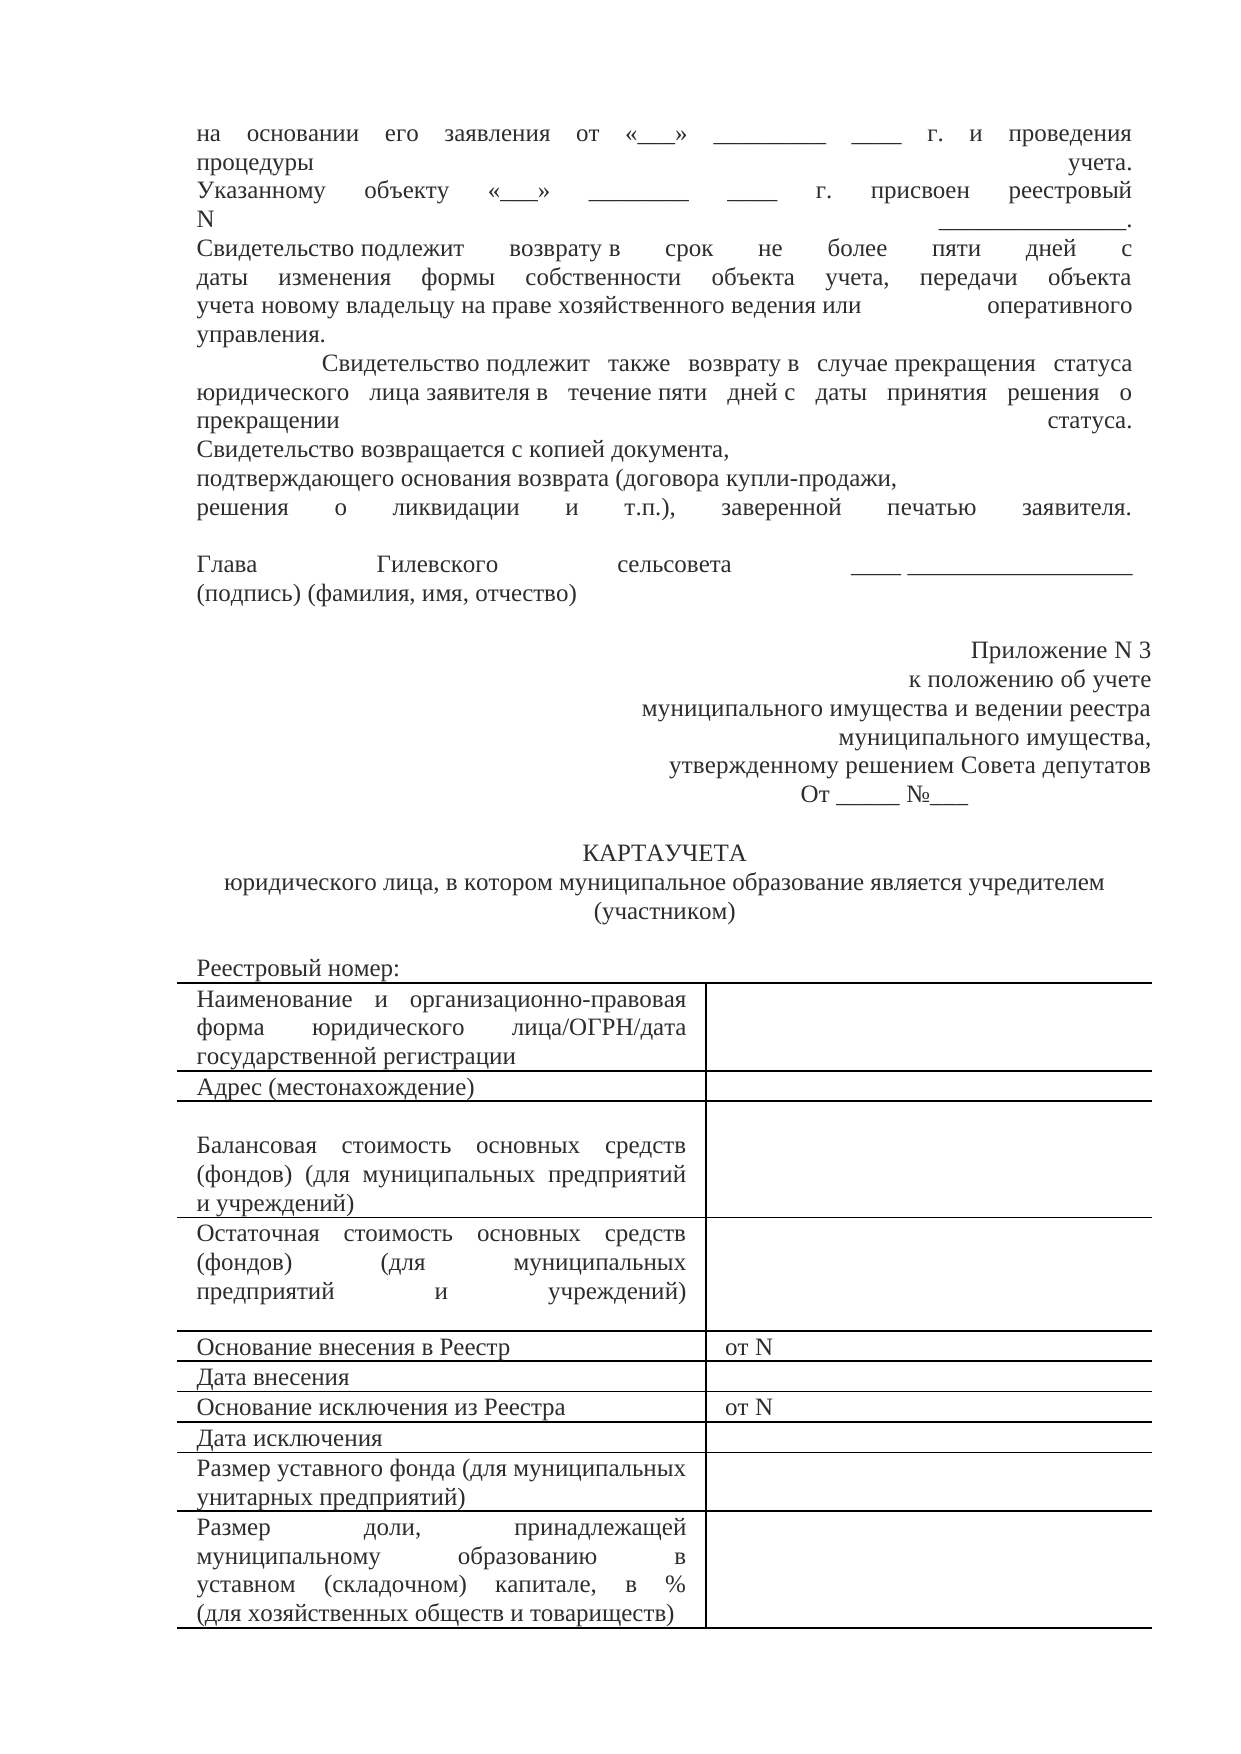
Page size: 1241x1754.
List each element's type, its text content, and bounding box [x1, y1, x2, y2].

table_cell Балансовая стоимость основных средств (фондов) (для муниципальных предприятий и учреждений) [177, 1102, 705, 1217]
table_cell Основание внесения в Реестр [177, 1332, 705, 1360]
table_cell Размер доли, принадлежащей муниципальному образованию в уставном (складочном) капитале, в % (для хозяйственных обществ и товариществ) [177, 1512, 705, 1627]
text Приложение N 3 к положению об учете муниципального имущества и ведении реестра муниципального имущества, утвержденному решением Совета депутатов [177, 636, 1152, 779]
table_cell [707, 1453, 1152, 1510]
table_cell Размер уставного фонда (для муниципальных унитарных предприятий) [177, 1453, 705, 1510]
table_cell [707, 1102, 1152, 1217]
table_cell Остаточная стоимость основных средств (фондов) (для муниципальных предприятий и учреждений) [177, 1218, 705, 1330]
table_cell [707, 1423, 1152, 1451]
table_cell Наименование и организационно-правовая форма юридического лица/ОГРН/дата государственной регистрации [177, 984, 705, 1070]
table_cell Основание исключения из Реестра [177, 1392, 705, 1421]
table_cell от N [707, 1392, 1152, 1421]
table_cell [707, 1512, 1152, 1627]
table_cell [707, 1362, 1152, 1391]
table_cell [707, 1072, 1152, 1100]
text От _____ №___ [177, 779, 1152, 808]
table_cell Адрес (местонахождение) [177, 1072, 705, 1100]
table_cell Дата исключения [177, 1423, 705, 1451]
table_cell Дата внесения [177, 1362, 705, 1391]
table_cell от N [707, 1332, 1152, 1360]
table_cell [177, 118, 1152, 607]
table_cell [707, 1218, 1152, 1330]
table_cell КАРТАУЧЕТА юридического лица, в котором муниципальное образование является учредителем (участником) Реестровый номер: [177, 810, 1152, 982]
table_cell [707, 984, 1152, 1070]
